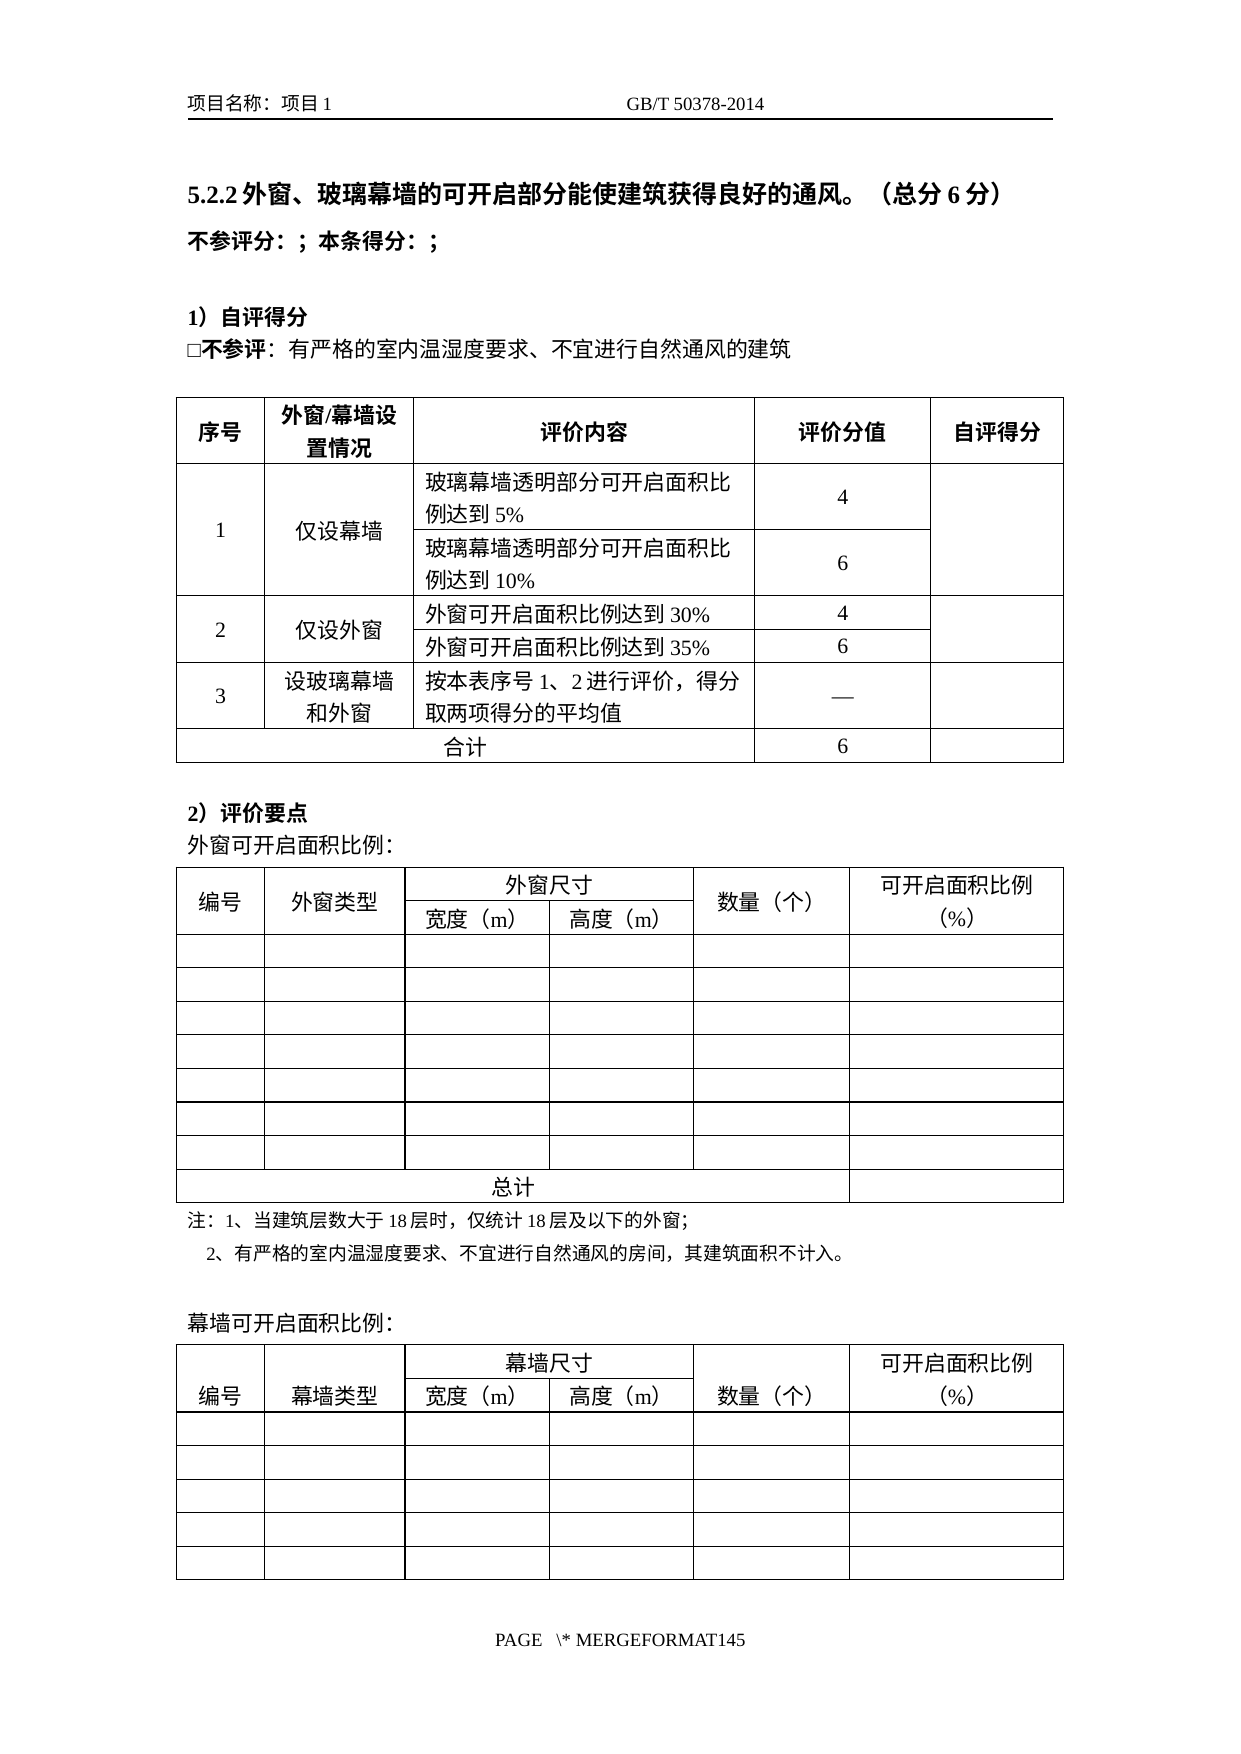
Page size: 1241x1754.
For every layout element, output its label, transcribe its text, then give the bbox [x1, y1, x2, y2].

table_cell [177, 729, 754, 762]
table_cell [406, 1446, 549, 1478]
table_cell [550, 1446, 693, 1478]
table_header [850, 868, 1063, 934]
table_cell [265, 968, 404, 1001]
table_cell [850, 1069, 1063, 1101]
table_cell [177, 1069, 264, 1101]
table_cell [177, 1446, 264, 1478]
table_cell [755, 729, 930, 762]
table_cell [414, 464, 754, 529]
subtitle 5.2.2外窗、玻璃幕墙的可开启部分能使建筑获得良好的通风。（总分6分） [187, 174, 1053, 211]
text 注：1、当建筑层数大于18层时，仅统计18层及以下的外窗； [187, 1203, 1053, 1236]
text □不参评：有严格的室内温湿度要求、不宜进行自然通风的建筑 [187, 332, 1053, 364]
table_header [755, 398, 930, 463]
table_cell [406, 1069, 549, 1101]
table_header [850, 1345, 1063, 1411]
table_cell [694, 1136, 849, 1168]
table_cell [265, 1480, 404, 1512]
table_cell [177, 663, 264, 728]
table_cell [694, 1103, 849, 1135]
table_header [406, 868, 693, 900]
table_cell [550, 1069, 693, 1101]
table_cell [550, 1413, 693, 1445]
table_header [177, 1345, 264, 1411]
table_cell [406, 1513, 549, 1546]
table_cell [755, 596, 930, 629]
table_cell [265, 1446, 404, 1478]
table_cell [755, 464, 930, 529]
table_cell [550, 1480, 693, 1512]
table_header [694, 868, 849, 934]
text 1）自评得分 [187, 299, 1053, 332]
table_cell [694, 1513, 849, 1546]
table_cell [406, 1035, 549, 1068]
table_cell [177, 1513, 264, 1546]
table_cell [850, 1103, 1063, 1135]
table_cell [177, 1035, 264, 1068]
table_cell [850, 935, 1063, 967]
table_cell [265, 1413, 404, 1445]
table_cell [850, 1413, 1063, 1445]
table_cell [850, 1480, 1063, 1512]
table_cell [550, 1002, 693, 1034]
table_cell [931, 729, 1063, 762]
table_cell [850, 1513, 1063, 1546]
text 2）评价要点 [187, 795, 1053, 828]
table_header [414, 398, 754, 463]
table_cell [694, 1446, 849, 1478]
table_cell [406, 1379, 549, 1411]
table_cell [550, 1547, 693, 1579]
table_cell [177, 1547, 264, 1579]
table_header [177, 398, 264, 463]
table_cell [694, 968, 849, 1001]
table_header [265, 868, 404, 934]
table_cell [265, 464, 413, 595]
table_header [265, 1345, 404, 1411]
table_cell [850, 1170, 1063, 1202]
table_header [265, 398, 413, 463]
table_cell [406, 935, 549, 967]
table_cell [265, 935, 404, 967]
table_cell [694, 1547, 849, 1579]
text 2、有严格的室内温湿度要求、不宜进行自然通风的房间，其建筑面积不计入。 [187, 1236, 1053, 1268]
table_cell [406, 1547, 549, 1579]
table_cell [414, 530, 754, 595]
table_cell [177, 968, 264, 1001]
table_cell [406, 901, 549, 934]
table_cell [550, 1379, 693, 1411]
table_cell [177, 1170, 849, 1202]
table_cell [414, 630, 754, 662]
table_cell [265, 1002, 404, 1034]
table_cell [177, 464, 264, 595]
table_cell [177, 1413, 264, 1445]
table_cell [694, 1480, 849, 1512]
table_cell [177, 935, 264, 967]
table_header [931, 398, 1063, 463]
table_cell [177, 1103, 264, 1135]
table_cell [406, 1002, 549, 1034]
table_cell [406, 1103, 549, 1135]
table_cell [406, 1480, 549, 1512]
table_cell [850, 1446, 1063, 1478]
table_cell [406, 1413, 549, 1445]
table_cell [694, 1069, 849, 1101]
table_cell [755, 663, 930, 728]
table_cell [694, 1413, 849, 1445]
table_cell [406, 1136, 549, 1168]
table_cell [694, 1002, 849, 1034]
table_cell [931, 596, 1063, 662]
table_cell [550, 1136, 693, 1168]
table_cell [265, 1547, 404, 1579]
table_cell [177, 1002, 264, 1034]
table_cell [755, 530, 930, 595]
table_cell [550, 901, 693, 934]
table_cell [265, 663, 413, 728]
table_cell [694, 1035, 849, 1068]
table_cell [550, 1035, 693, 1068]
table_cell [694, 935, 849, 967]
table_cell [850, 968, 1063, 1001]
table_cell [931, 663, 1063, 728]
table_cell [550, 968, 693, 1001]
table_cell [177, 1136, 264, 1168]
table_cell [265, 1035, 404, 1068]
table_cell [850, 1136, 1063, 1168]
text 幕墙可开启面积比例： [187, 1306, 1053, 1338]
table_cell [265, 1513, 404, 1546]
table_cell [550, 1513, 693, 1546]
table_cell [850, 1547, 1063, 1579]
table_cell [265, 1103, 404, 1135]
text 不参评分：；本条得分：； [187, 223, 1053, 256]
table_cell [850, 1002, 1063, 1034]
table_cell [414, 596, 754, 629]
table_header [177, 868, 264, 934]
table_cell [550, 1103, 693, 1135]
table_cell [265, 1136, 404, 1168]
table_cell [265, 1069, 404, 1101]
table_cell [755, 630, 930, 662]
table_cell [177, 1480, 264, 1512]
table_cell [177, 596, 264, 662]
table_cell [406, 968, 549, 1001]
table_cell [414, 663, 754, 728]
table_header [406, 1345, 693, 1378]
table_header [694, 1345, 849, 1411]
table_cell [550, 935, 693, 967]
text 外窗可开启面积比例： [187, 828, 1053, 860]
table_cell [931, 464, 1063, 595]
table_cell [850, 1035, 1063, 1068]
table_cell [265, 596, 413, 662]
